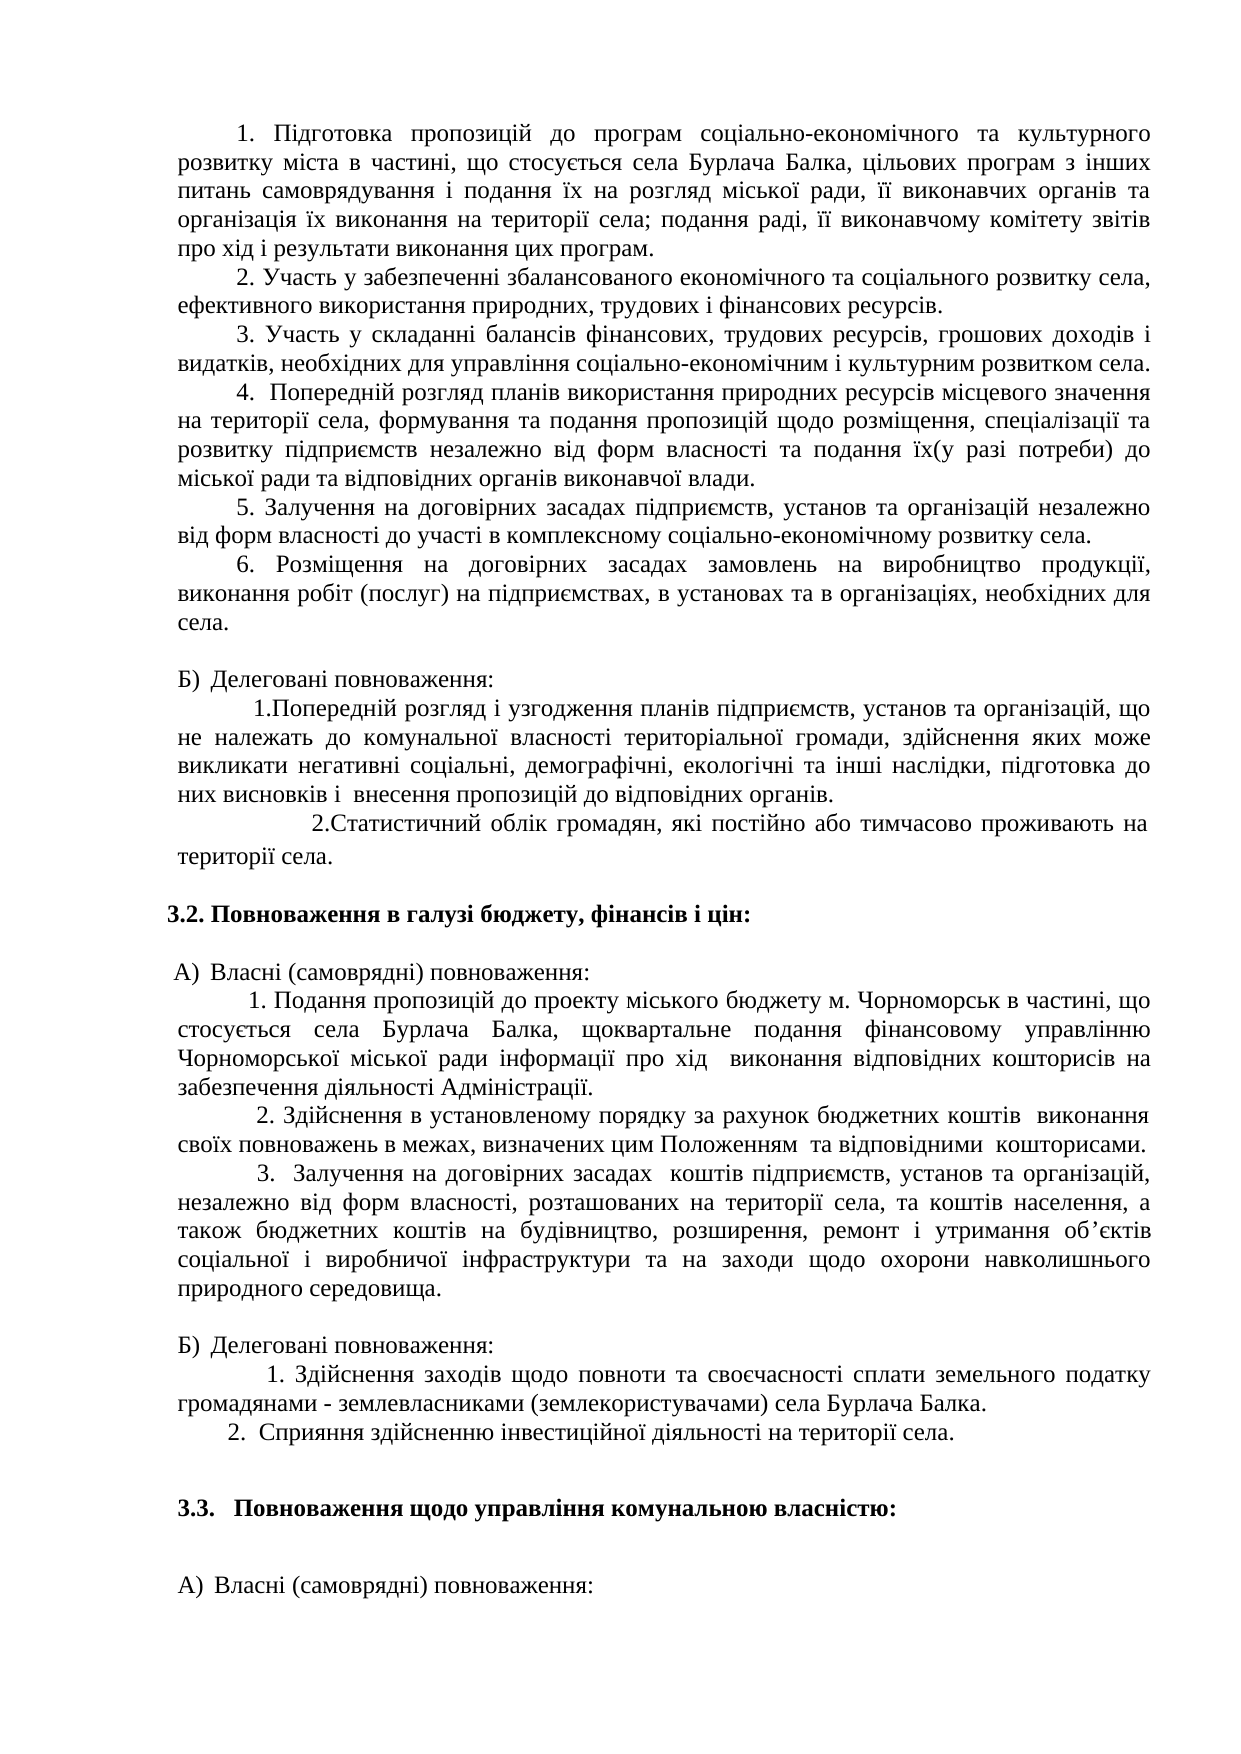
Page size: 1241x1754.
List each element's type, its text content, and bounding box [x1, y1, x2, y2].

text Б) Делеговані повноваження: [177, 664, 1152, 693]
text 1. Підготовка пропозицій до програм соціально-економічного та культурного розвитку міста в частині, що стосується села Бурлача Балка, цільових програм з інших питань самоврядування і подання їх на розгляд міської ради, її виконавчих органів та організація їх виконання на території села; подання раді, її виконавчому комітету звітів про хід і результати виконання цих програм. [177, 118, 1152, 262]
text 2. Сприяння здійсненню інвестиційної діяльності на території села. [177, 1417, 1152, 1445]
text 2.Статистичний облік громадян, які постійно або тимчасово проживають на території села. [108, 808, 1152, 870]
text А) Власні (самоврядні) повноваження: [177, 1570, 1152, 1599]
text 1. Здійснення заходів щодо повноти та своєчасності сплати земельного податку громадянами - землевласниками (землекористувачами) села Бурлача Балка. [177, 1359, 1152, 1417]
text А) Власні (самоврядні) повноваження: [136, 957, 1152, 985]
text 6. Розміщення на договірних засадах замовлень на виробництво продукції, виконання робіт (послуг) на підприємствах, в установах та в організаціях, необхідних для села. [177, 549, 1152, 636]
text Б) Делеговані повноваження: [177, 1330, 1152, 1359]
text 2. Здійснення в установленому порядку за рахунок бюджетних коштів виконання своїх повноважень в межах, визначених цим Положенням та відповідними кошторисами. [177, 1100, 1152, 1158]
text 3. Залучення на договірних засадах коштів підприємств, установ та організацій, незалежно від форм власності, розташованих на території села, та коштів населення, а також бюджетних коштів на будівництво, розширення, ремонт і утримання об’єктів соціальної і виробничої інфраструктури та на заходи щодо охорони навколишнього природного середовища. [177, 1158, 1152, 1302]
text 1. Подання пропозицій до проекту міського бюджету м. Чорноморськ в частині, що стосується села Бурлача Балка, щоквартальне подання фінансовому управлінню Чорноморської міської ради інформації про хід виконання відповідних кошторисів на забезпечення діяльності Адміністрації. [177, 985, 1152, 1100]
text 4. Попередній розгляд планів використання природних ресурсів місцевого значення на території села, формування та подання пропозицій щодо розміщення, спеціалізації та розвитку підприємств незалежно від форм власності та подання їх(у разі потреби) до міської ради та відповідних органів виконавчої влади. [177, 377, 1152, 492]
text 2. Участь у забезпеченні збалансованого економічного та соціального розвитку села, ефективного використання природних, трудових і фінансових ресурсів. [177, 262, 1152, 319]
text 3. Участь у складанні балансів фінансових, трудових ресурсів, грошових доходів і видатків, необхідних для управління соціально-економічним і культурним розвитком села. [177, 319, 1152, 377]
text 1.Попередній розгляд і узгодження планів підприємств, установ та організацій, що не належать до комунальної власності територіальної громади, здійснення яких може викликати негативні соціальні, демографічні, екологічні та інші наслідки, підготовка до них висновків і внесення пропозицій до відповідних органів. [177, 693, 1152, 808]
text 3.2. Повноваження в галузі бюджету, фінансів і цін: [136, 899, 1152, 928]
text 3.3. Повноваження щодо управління комунальною власністю: [177, 1493, 1152, 1522]
text 5. Залучення на договірних засадах підприємств, установ та організацій незалежно від форм власності до участі в комплексному соціально-економічному розвитку села. [177, 492, 1152, 549]
